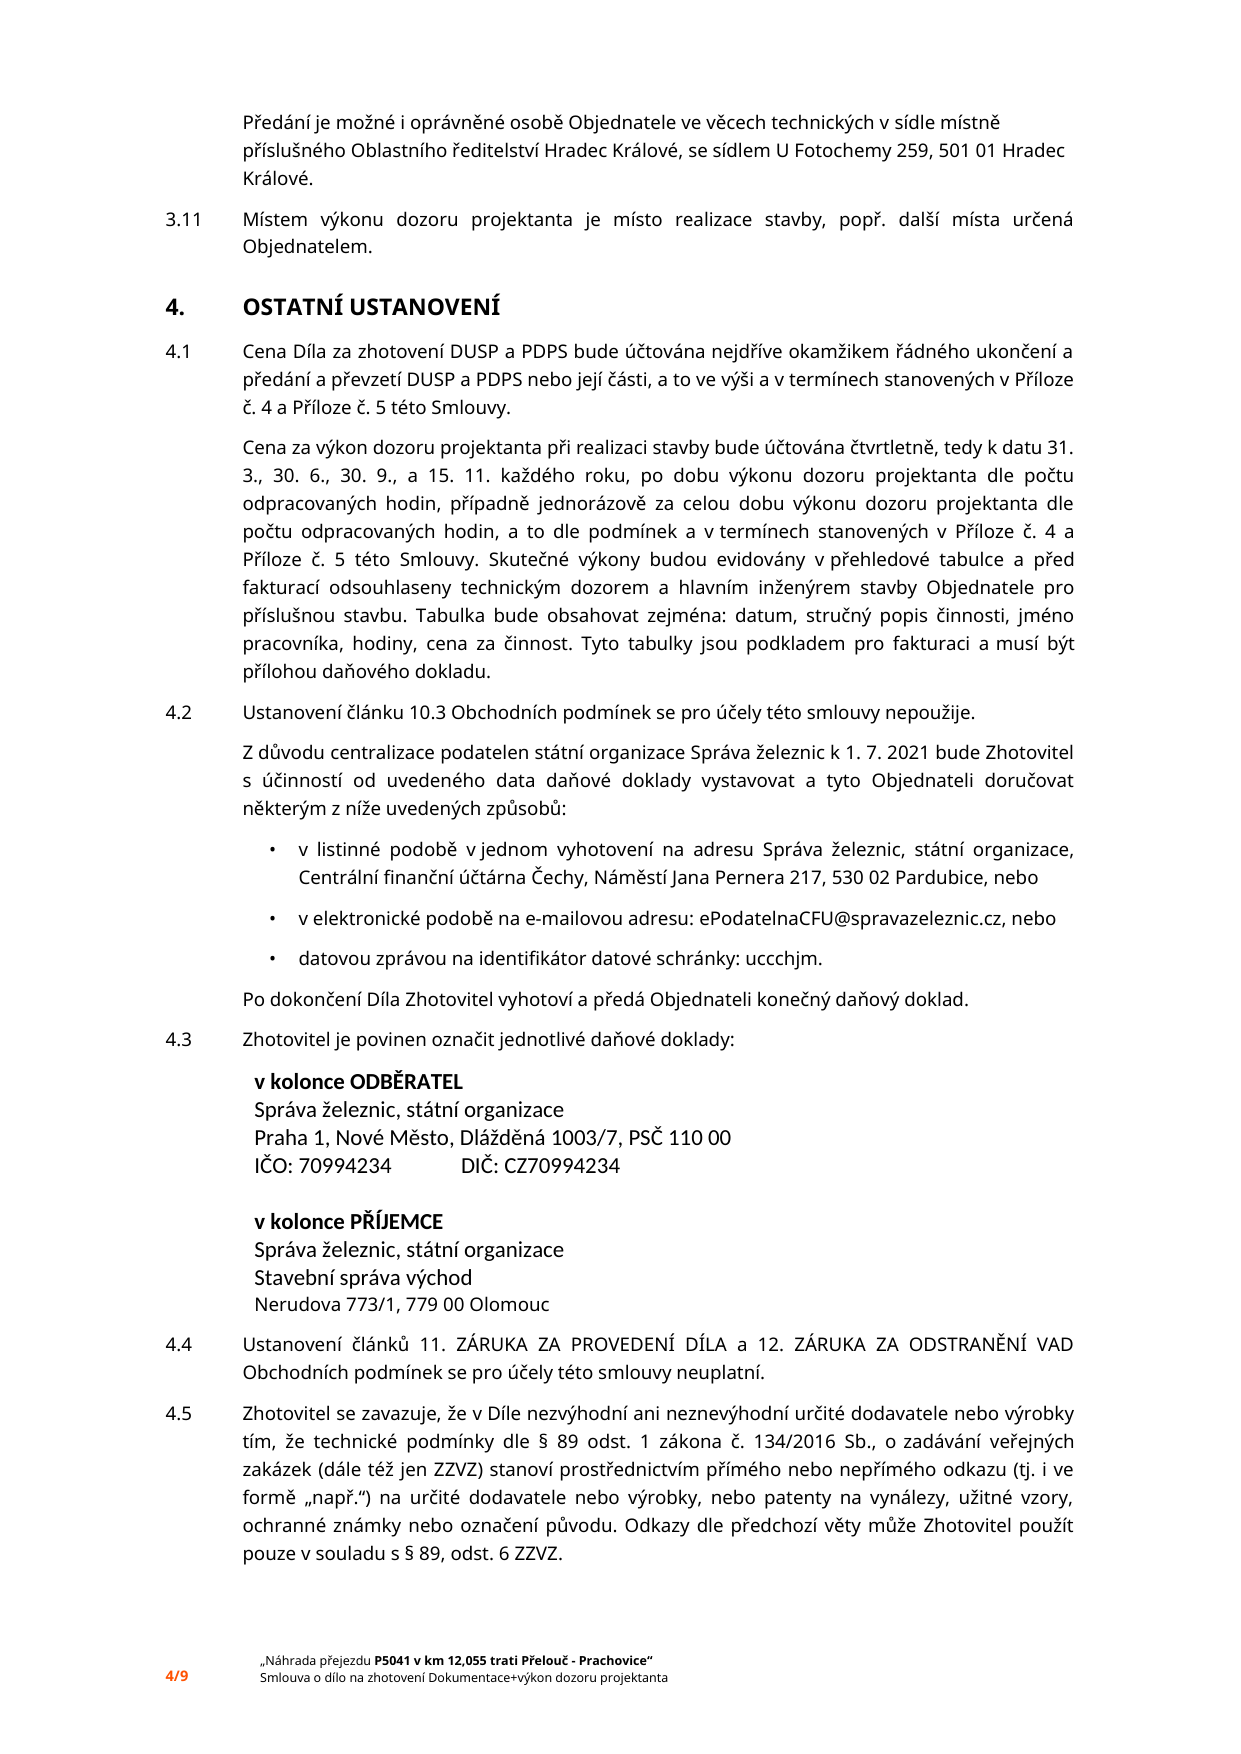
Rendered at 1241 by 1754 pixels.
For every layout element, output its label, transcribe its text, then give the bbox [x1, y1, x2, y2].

text Cena Díla za zhotovení DUSP a PDPS bude účtována nejdříve okamžikem řádného ukončení a předání a převzetí DUSP a PDPS nebo její části, a to ve výši a v termínech stanovených v Příloze č. 4 a Příloze č. 5 této Smlouvy. [165, 338, 1075, 419]
list Předání je možné i oprávněné osobě Objednatele ve věcech technických v sídle místně příslušného Oblastního ředitelství Hradec Králové, se sídlem U Fotochemy 259, 501 01 Hradec Králové. [242, 109, 1075, 191]
list Cena za výkon dozoru projektanta při realizaci stavby bude účtována čtvrtletně, tedy k datu 31. 3., 30. 6., 30. 9., a 15. 11. každého roku, po dobu výkonu dozoru projektanta dle počtu odpracovaných hodin, případně jednorázově za celou dobu výkonu dozoru projektanta dle počtu odpracovaných hodin, a to dle podmínek a v termínech stanovených v Příloze č. 4 a Příloze č. 5 této Smlouvy. Skutečné výkony budou evidovány v přehledové tabulce a před fakturací odsouhlaseny technickým dozorem a hlavním inženýrem stavby Objednatele pro příslušnou stavbu. Tabulka bude obsahovat zejména: datum, stručný popis činnosti, jméno pracovníka, hodiny, cena za činnost. Tyto tabulky jsou podkladem pro fakturaci a musí být přílohou daňového dokladu. [242, 434, 1075, 684]
list v kolonce PŘÍJEMCE [254, 1207, 1075, 1235]
list Nerudova 773/1, 779 00 Olomouc [254, 1291, 1075, 1317]
text Zhotovitel se zavazuje, že v Díle nezvýhodní ani neznevýhodní určité dodavatele nebo výrobky tím, že technické podmínky dle § 89 odst. 1 zákona č. 134/2016 Sb., o zadávání veřejných zakázek (dále též jen ZZVZ) stanoví prostřednictvím přímého nebo nepřímého odkazu (tj. i ve formě „např.“) na určité dodavatele nebo výrobky, nebo patenty na vynálezy, užitné vzory, ochranné známky nebo označení původu. Odkazy dle předchozí věty může Zhotovitel použít pouze v souladu s § 89, odst. 6 ZZVZ. [165, 1400, 1075, 1566]
list Z důvodu centralizace podatelen státní organizace Správa železnic k 1. 7. 2021 bude Zhotovitel s účinností od uvedeného data daňové doklady vystavovat a tyto Objednateli doručovat některým z níže uvedených způsobů: [242, 740, 1075, 821]
list • v listinné podobě v jednom vyhotovení na adresu Správa železnic, státní organizace, Centrální finanční účtárna Čechy, Náměstí Jana Pernera 217, 530 02 Pardubice, nebo [269, 836, 1075, 890]
text Ustanovení článku 10.3 Obchodních podmínek se pro účely této smlouvy nepoužije. [165, 699, 1075, 725]
text OSTATNÍ USTANOVENÍ [165, 291, 1075, 322]
list Po dokončení Díla Zhotovitel vyhotoví a předá Objednateli konečný daňový doklad. [242, 986, 1075, 1011]
list • v elektronické podobě na e-mailovou adresu: ePodatelnaCFU@spravazeleznic.cz, nebo [269, 905, 1075, 930]
list Stavební správa východ [254, 1263, 1075, 1291]
list IČO: 70994234 DIČ: CZ70994234 [254, 1151, 1075, 1179]
list v kolonce ODBĚRATEL [254, 1067, 1075, 1095]
text Ustanovení článků 11. ZÁRUKA ZA PROVEDENÍ DÍLA a 12. ZÁRUKA ZA ODSTRANĚNÍ VAD Obchodních podmínek se pro účely této smlouvy neuplatní. [165, 1332, 1075, 1385]
text Zhotovitel je povinen označit jednotlivé daňové doklady: [165, 1026, 1075, 1052]
list Správa železnic, státní organizace [254, 1235, 1075, 1263]
list Správa železnic, státní organizace [254, 1095, 1075, 1123]
list Praha 1, Nové Město, Dlážděná 1003/7, PSČ 110 00 [254, 1123, 1075, 1151]
list • datovou zprávou na identifikátor datové schránky: uccchjm. [269, 945, 1075, 971]
text Místem výkonu dozoru projektanta je místo realizace stavby, popř. další místa určená Objednatelem. [165, 206, 1075, 259]
